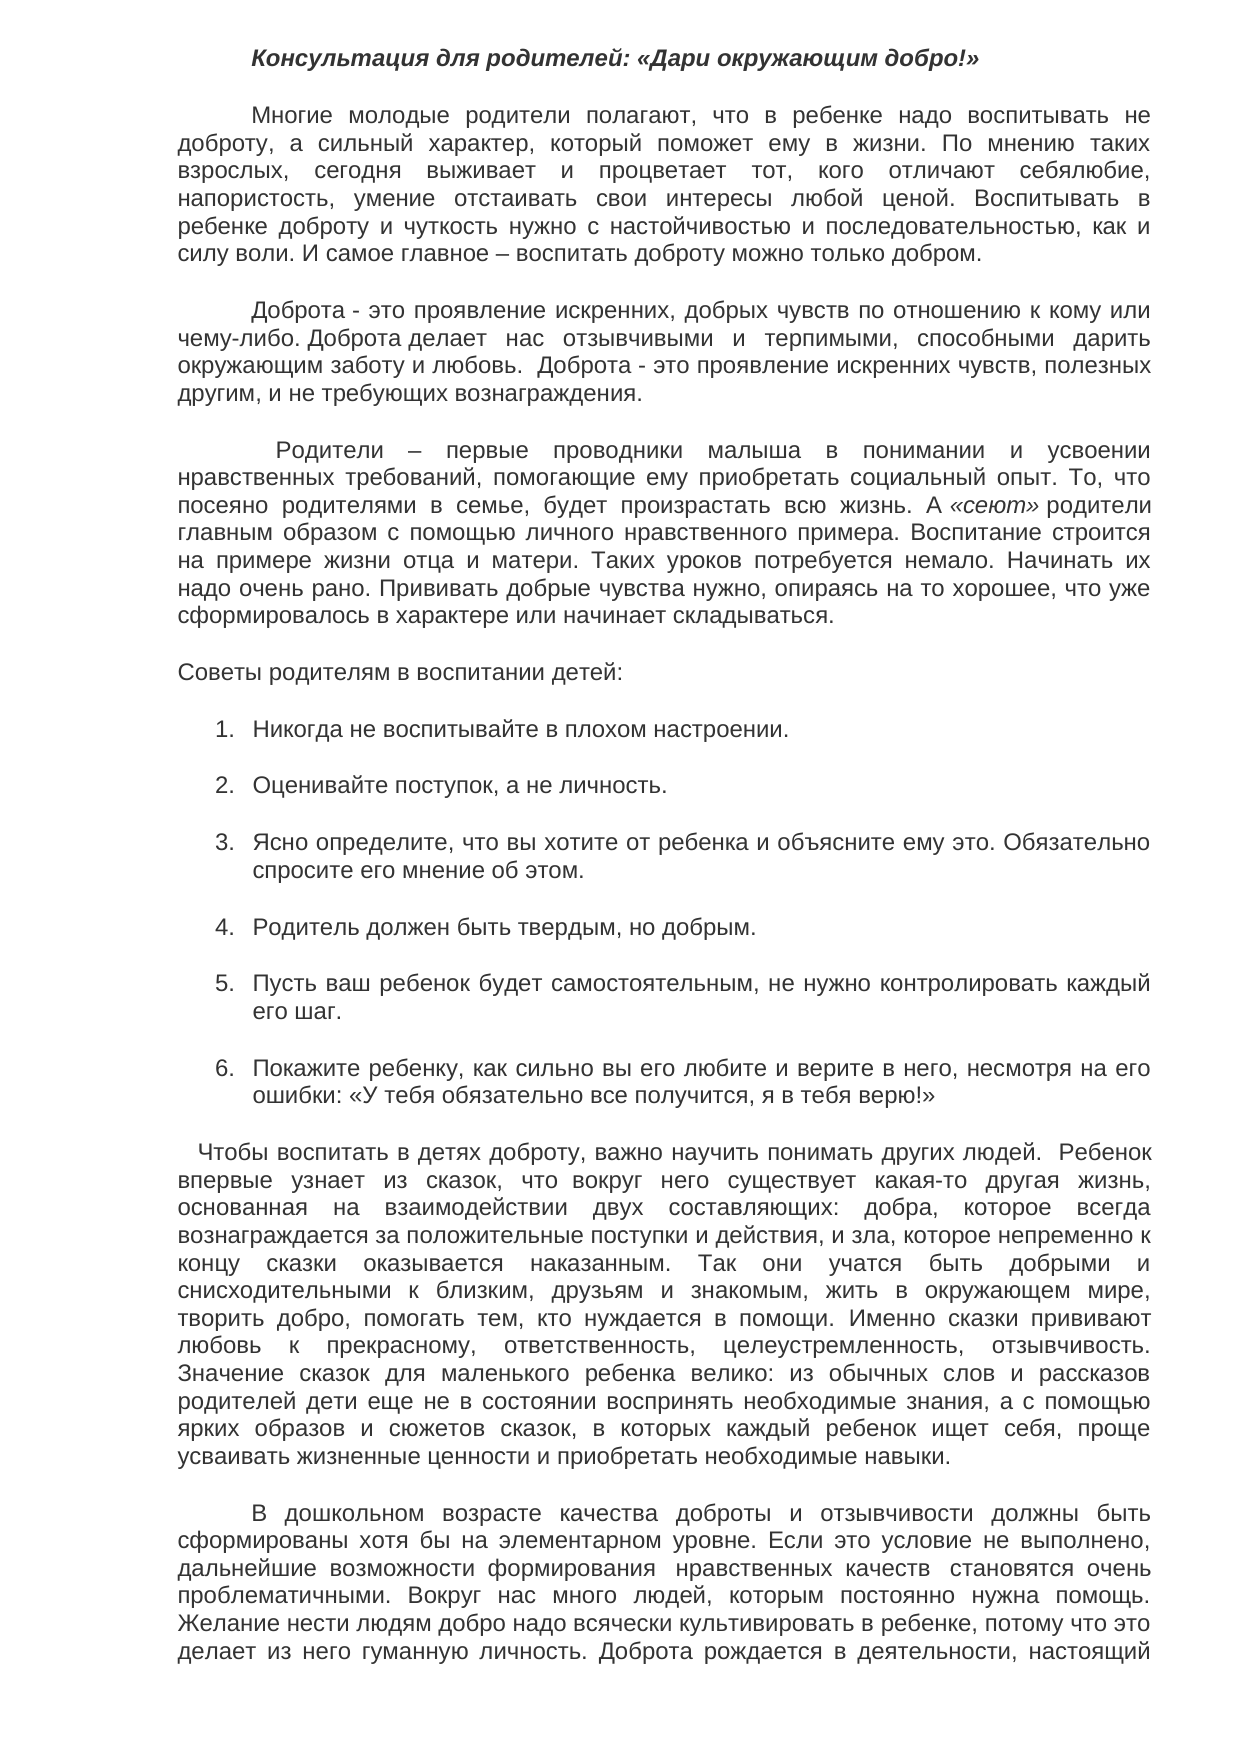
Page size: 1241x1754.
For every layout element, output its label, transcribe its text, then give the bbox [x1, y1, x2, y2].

text Чтобы воспитать в детях доброту, важно научить понимать других людей. Ребенок впервые узнает из сказок, что вокруг него существует какая-то другая жизнь, основанная на взаимодействии двух составляющих: добра, которое всегда вознаграждается за положительные поступки и действия, и зла, которое непременно к концу сказки оказывается наказанным. Так они учатся быть добрыми и снисходительными к близким, друзьям и знакомым, жить в окружающем мире, творить добро, помогать тем, кто нуждается в помощи. Именно сказки прививают любовь к прекрасному, ответственность, целеустремленность, отзывчивость. Значение сказок для маленького ребенка велико: из обычных слов и рассказов родителей дети еще не в состоянии воспринять необходимые знания, а с помощью ярких образов и сюжетов сказок, в которых каждый ребенок ищет себя, проще усваивать жизненные ценности и приобретать необходимые навыки. [177, 1138, 1152, 1469]
list Оценивайте поступок, а не личность. [215, 771, 1152, 799]
list Родитель должен быть твердым, но добрым. [215, 913, 1152, 940]
list Ясно определите, что вы хотите от ребенка и объясните ему это. Обязательно спросите его мнение об этом. [215, 828, 1152, 883]
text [177, 1498, 1152, 1664]
text Советы родителям в воспитании детей: [177, 658, 1152, 686]
text Консультация для родителей: «Дари окружающим добро!» [177, 44, 1152, 72]
list Никогда не воспитывайте в плохом настроении. [215, 715, 1152, 742]
list Пусть ваш ребенок будет самостоятельным, не нужно контролировать каждый его шаг. [215, 969, 1152, 1024]
text Доброта - это проявление искренних, добрых чувств по отношению к кому или чему-либо. Доброта делает нас отзывчивыми и терпимыми, способными дарить окружающим заботу и любовь. Доброта - это проявление искренних чувств, полезных другим, и не требующих вознаграждения. [177, 296, 1152, 406]
text Многие молодые родители полагают, что в ребенке надо воспитывать не доброту, а сильный характер, который поможет ему в жизни. По мнению таких взрослых, сегодня выживает и процветает тот, кого отличают себялюбие, напористость, умение отстаивать свои интересы любой ценой. Воспитывать в ребенке доброту и чуткость нужно с настойчивостью и последовательностью, как и силу воли. И самое главное – воспитать доброту можно только добром. [177, 101, 1152, 267]
list Покажите ребенку, как сильно вы его любите и верите в него, несмотря на его ошибки: «У тебя обязательно все получится, я в тебя верю!» [215, 1054, 1152, 1109]
text Родители – первые проводники малыша в понимании и усвоении нравственных требований, помогающие ему приобретать социальный опыт. То, что посеяно родителями в семье, будет произрастать всю жизнь. А «сеют» родители главным образом с помощью личного нравственного примера. Воспитание строится на примере жизни отца и матери. Таких уроков потребуется немало. Начинать их надо очень рано. Прививать добрые чувства нужно, опираясь на то хорошее, что уже сформировалось в характере или начинает складываться. [177, 436, 1152, 629]
